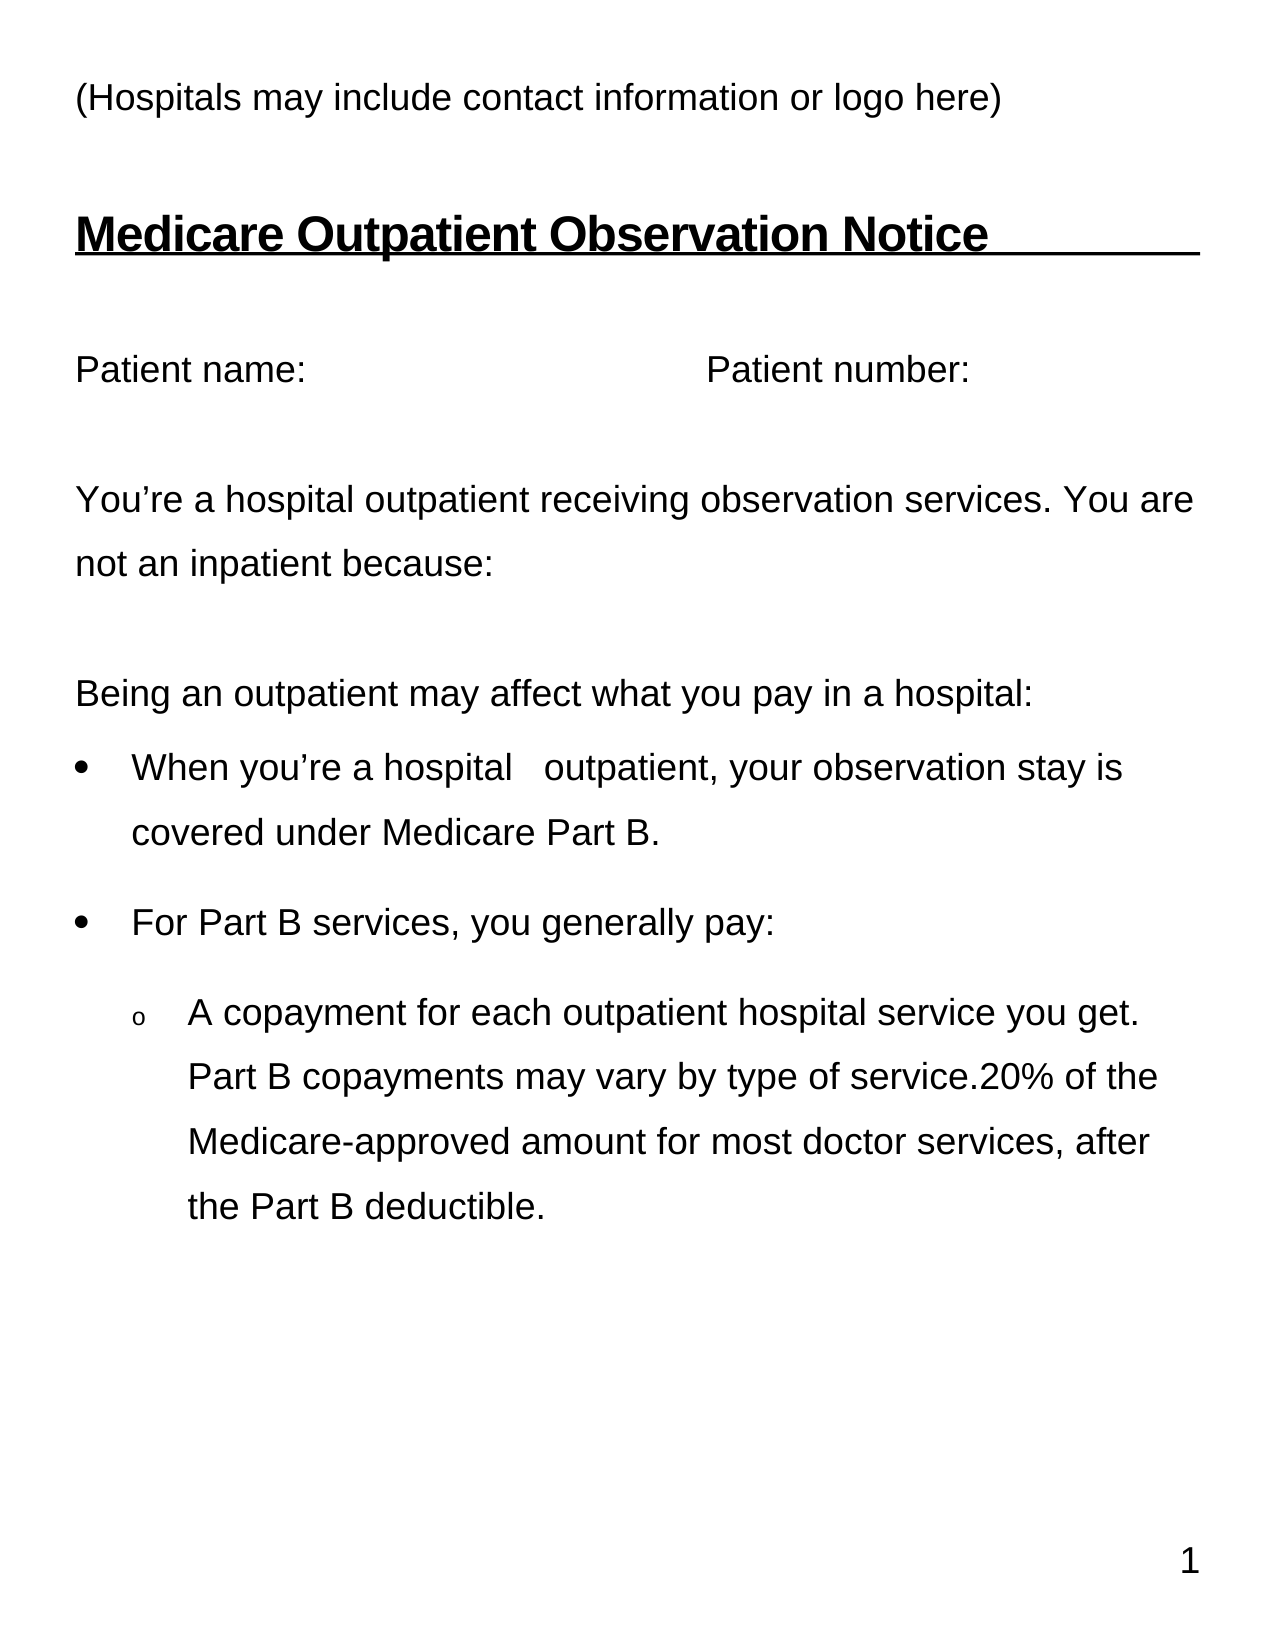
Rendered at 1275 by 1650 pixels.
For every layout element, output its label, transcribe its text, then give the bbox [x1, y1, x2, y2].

list When you’re a hospital outpatient, your observation stay is covered under Medicare Part B. [75, 746, 1200, 853]
text Being an outpatient may affect what you pay in a hospital: [75, 671, 1200, 714]
text (Hospitals may include contact information or logo here) [75, 75, 1200, 118]
text Patient name: Patient number: [75, 348, 1200, 391]
title Medicare Outpatient Observation Notice [75, 204, 1200, 252]
list A copayment for each outpatient hospital service you get. Part B copayments may vary by type of service.20% of the Medicare-approved amount for most doctor services, after the Part B deductible. [131, 990, 1200, 1227]
list For Part B services, you generally pay: [75, 900, 1200, 943]
subtitle You’re a hospital outpatient receiving observation services. You are not an inpatient because: [75, 477, 1200, 585]
